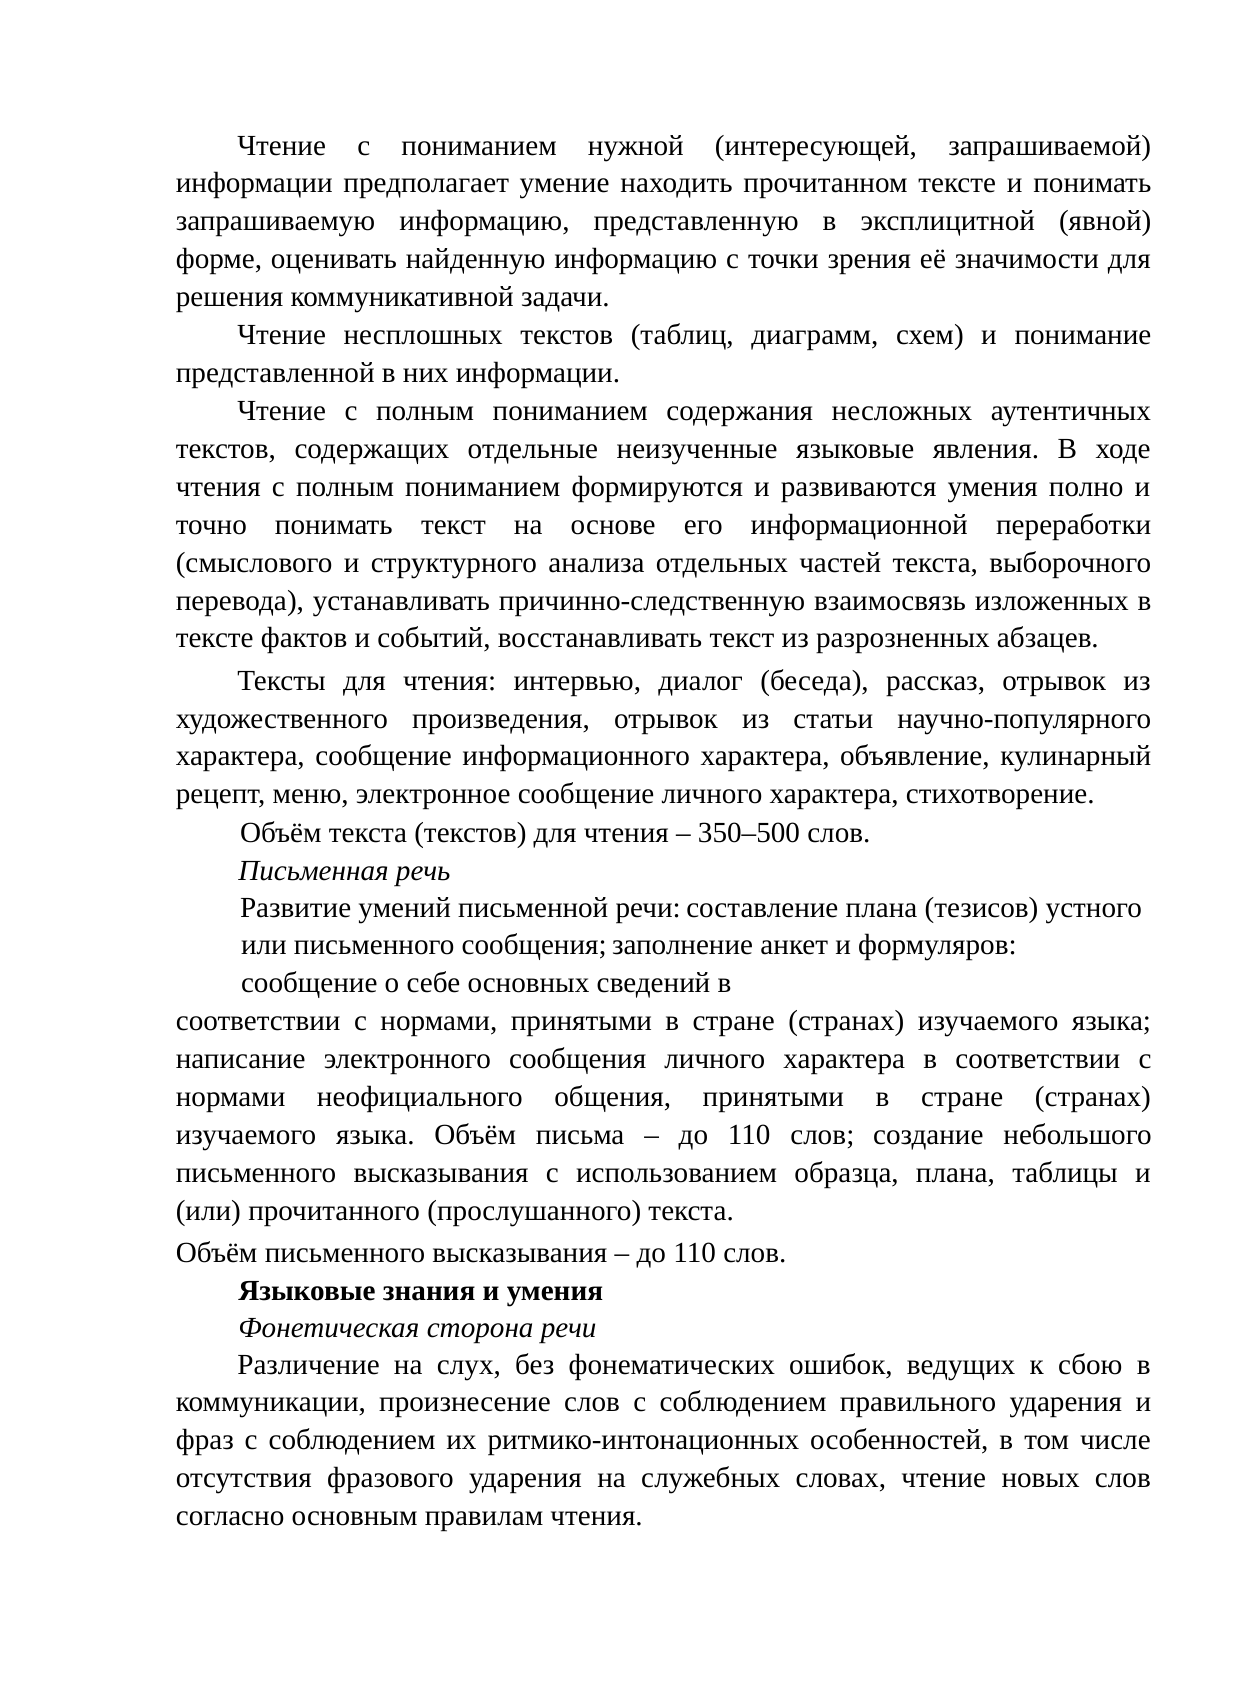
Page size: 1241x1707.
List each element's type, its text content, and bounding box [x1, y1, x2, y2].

subtitle Письменная речь [238, 853, 1152, 887]
text Различение на слух, без фонематических ошибок, ведущих к сбою в коммуникации, произнесение слов с соблюдением правильного ударения и фраз с соблюдением их ритмико-интонационных особенностей, в том числе отсутствия фразового ударения на служебных словах, чтение новых слов согласно основным правилам чтения. [176, 1347, 1152, 1532]
text Чтение несплошных текстов (таблиц, диаграмм, схем) и понимание представленной в них информации. [176, 317, 1152, 389]
subtitle Фонетическая сторона речи [238, 1310, 1152, 1344]
text Чтение с полным пониманием содержания несложных аутентичных текстов, содержащих отдельные неизученные языковые явления. В ходе чтения с полным пониманием формируются и развиваются умения полно и точно понимать текст на основе его информационной переработки (смыслового и структурного анализа отдельных частей текста, выборочного перевода), устанавливать причинно-следственную взаимосвязь изложенных в тексте фактов и событий, восстанавливать текст из разрозненных абзацев. [176, 393, 1152, 654]
text Объём текста (текстов) для чтения – 350–500 слов. [240, 815, 1152, 848]
text Тексты для чтения: интервью, диалог (беседа), рассказ, отрывок из художественного произведения, отрывок из статьи научно-популярного характера, сообщение информационного характера, объявление, кулинарный рецепт, меню, электронное сообщение личного характера, стихотворение. [176, 663, 1152, 810]
text Языковые знания и умения [238, 1273, 1152, 1307]
text соответствии с нормами, принятыми в стране (странах) изучаемого языка; написание электронного сообщения личного характера в соответствии с нормами неофициального общения, принятыми в стране (странах) изучаемого языка. Объём письма – до 110 слов; создание небольшого письменного высказывания с использованием образца, плана, таблицы и (или) прочитанного (прослушанного) текста. [176, 1003, 1152, 1226]
text Развитие умений письменной речи: составление плана (тезисов) устного или письменного сообщения; заполнение анкет и формуляров: сообщение о себе основных сведений в [240, 890, 1152, 999]
text Объём письменного высказывания – до 110 слов. [176, 1235, 1152, 1268]
text Чтение с пониманием нужной (интересующей, запрашиваемой) информации предполагает умение находить прочитанном тексте и понимать запрашиваемую информацию, представленную в эксплицитной (явной) форме, оценивать найденную информацию с точки зрения её значимости для решения коммуникативной задачи. [176, 128, 1152, 313]
